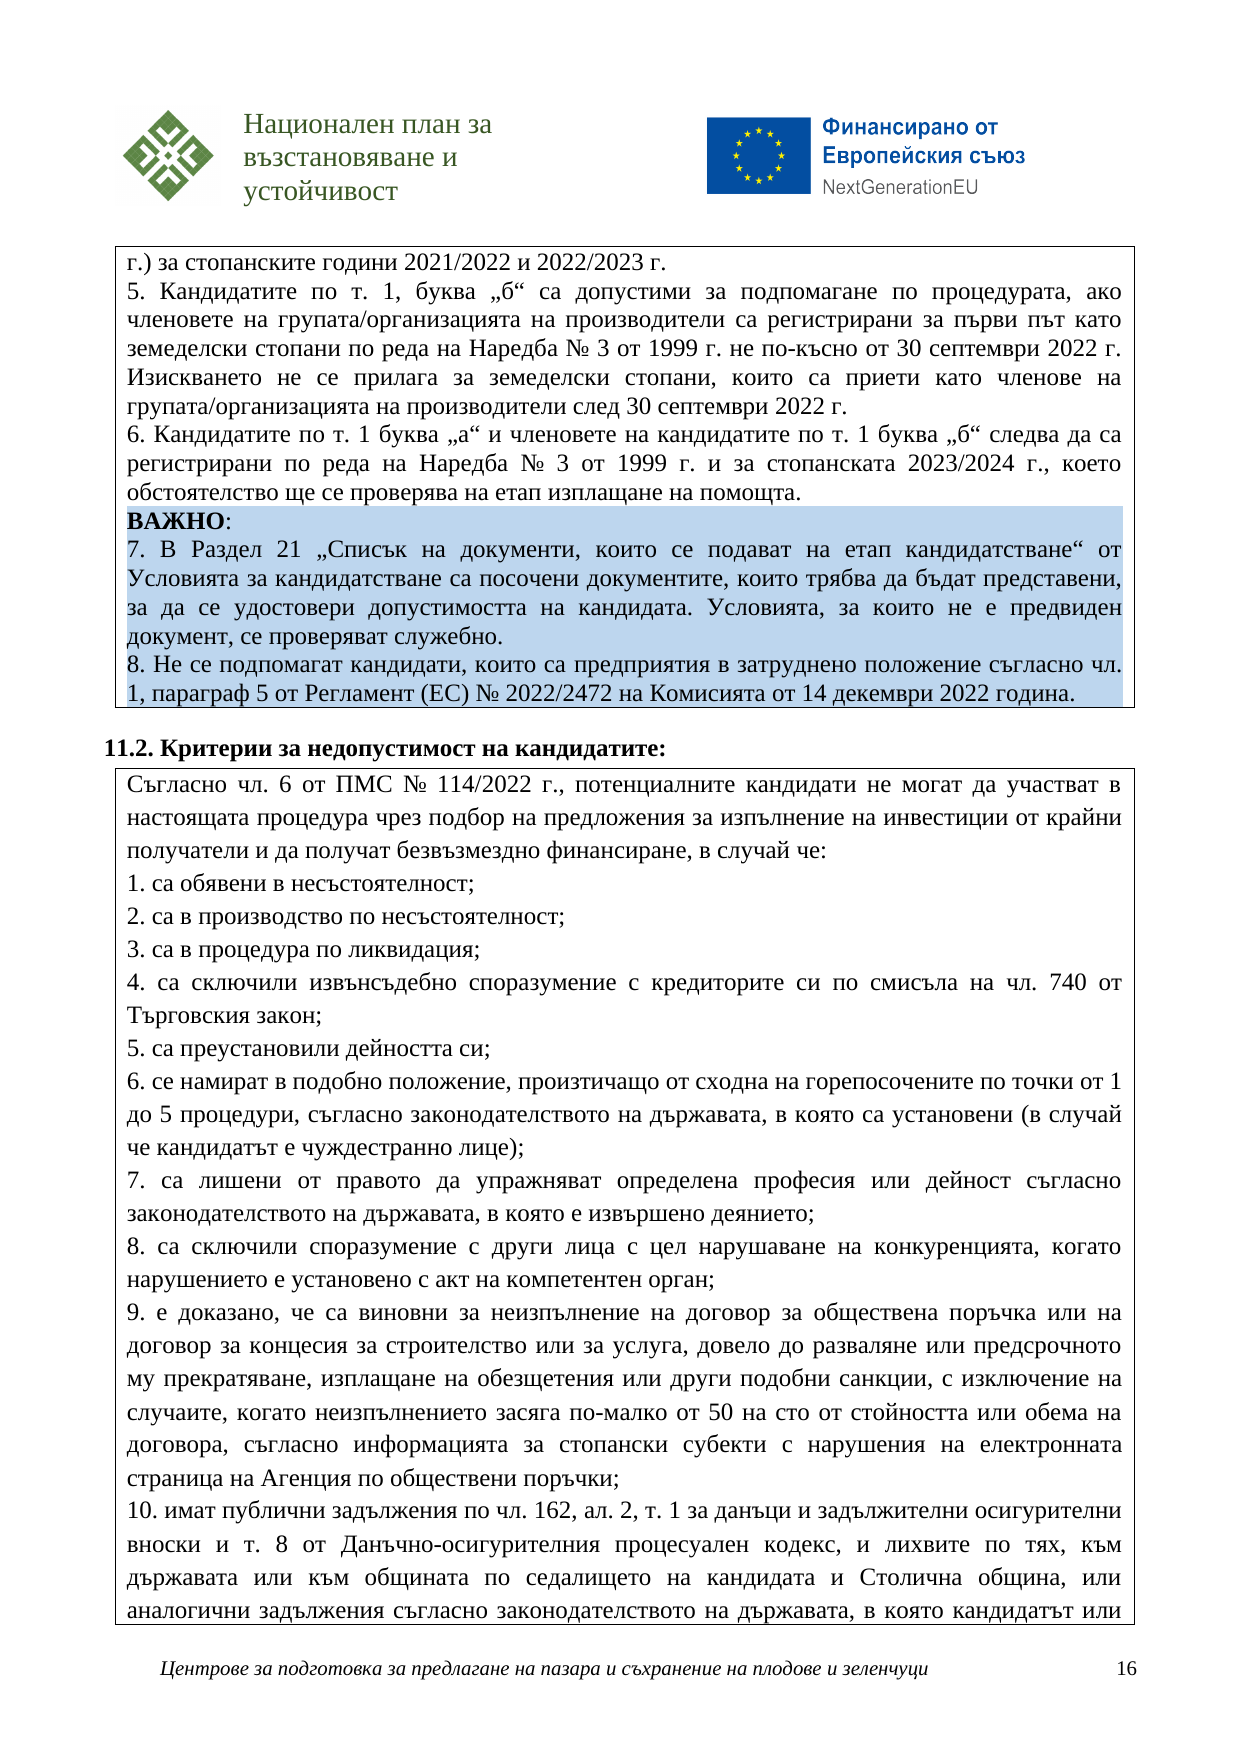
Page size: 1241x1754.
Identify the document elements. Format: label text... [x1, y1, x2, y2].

subtitle 11.2. Критерии за недопустимост на кандидатите: [103, 733, 1137, 762]
picture [114, 105, 222, 206]
picture [700, 105, 1055, 204]
